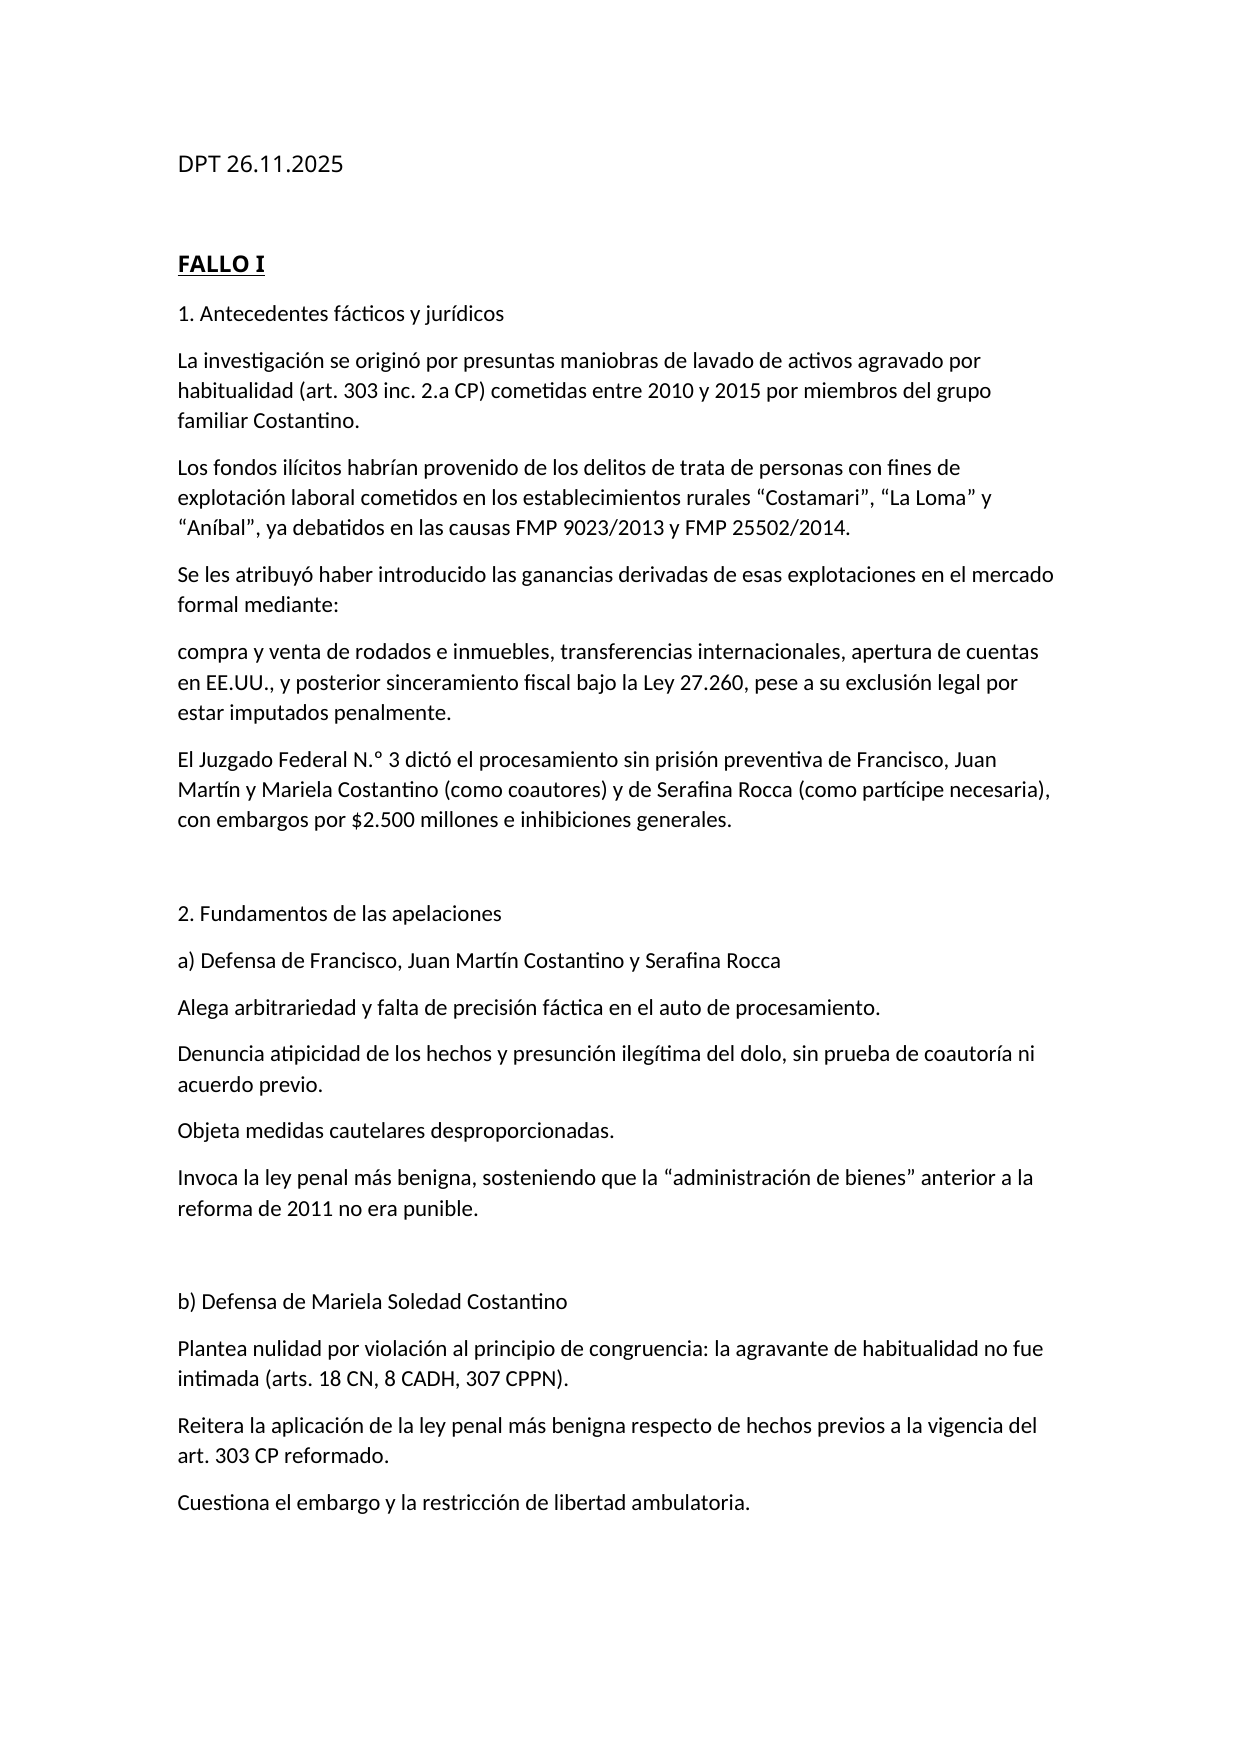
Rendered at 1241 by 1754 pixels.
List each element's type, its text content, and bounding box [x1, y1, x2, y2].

text FALLO I [177, 248, 1063, 280]
text La investigación se originó por presuntas maniobras de lavado de activos agravado por habitualidad (art. 303 inc. 2.a CP) cometidas entre 2010 y 2015 por miembros del grupo familiar Costantino. [177, 346, 1063, 434]
text Objeta medidas cautelares desproporcionadas. [177, 1117, 1063, 1144]
text El Juzgado Federal N.º 3 dictó el procesamiento sin prisión preventiva de Francisco, Juan Martín y Mariela Costantino (como coautores) y de Serafina Rocca (como partícipe necesaria), con embargos por $2.500 millones e inhibiciones generales. [177, 745, 1063, 833]
text Plantea nulidad por violación al principio de congruencia: la agravante de habitualidad no fue intimada (arts. 18 CN, 8 CADH, 307 CPPN). [177, 1334, 1063, 1392]
text 2. Fundamentos de las apelaciones [177, 899, 1063, 927]
text DPT 26.11.2025 [177, 148, 1063, 179]
text Se les atribuyó haber introducido las ganancias derivadas de esas explotaciones en el mercado formal mediante: [177, 560, 1063, 618]
text a) Defensa de Francisco, Juan Martín Costantino y Serafina Rocca [177, 946, 1063, 974]
text compra y venta de rodados e inmuebles, transferencias internacionales, apertura de cuentas en EE.UU., y posterior sinceramiento fiscal bajo la Ley 27.260, pese a su exclusión legal por estar imputados penalmente. [177, 637, 1063, 726]
text 1. Antecedentes fácticos y jurídicos [177, 299, 1063, 327]
text Alega arbitrariedad y falta de precisión fáctica en el auto de procesamiento. [177, 993, 1063, 1021]
text Invoca la ley penal más benigna, sosteniendo que la “administración de bienes” anterior a la reforma de 2011 no era punible. [177, 1163, 1063, 1222]
text b) Defensa de Mariela Soledad Costantino [177, 1287, 1063, 1315]
text Los fondos ilícitos habrían provenido de los delitos de trata de personas con fines de explotación laboral cometidos en los establecimientos rurales “Costamari”, “La Loma” y “Aníbal”, ya debatidos en las causas FMP 9023/2013 y FMP 25502/2014. [177, 453, 1063, 541]
text Reitera la aplicación de la ley penal más benigna respecto de hechos previos a la vigencia del art. 303 CP reformado. [177, 1411, 1063, 1469]
text Denuncia atipicidad de los hechos y presunción ilegítima del dolo, sin prueba de coautoría ni acuerdo previo. [177, 1039, 1063, 1098]
text Cuestiona el embargo y la restricción de libertad ambulatoria. [177, 1488, 1063, 1516]
